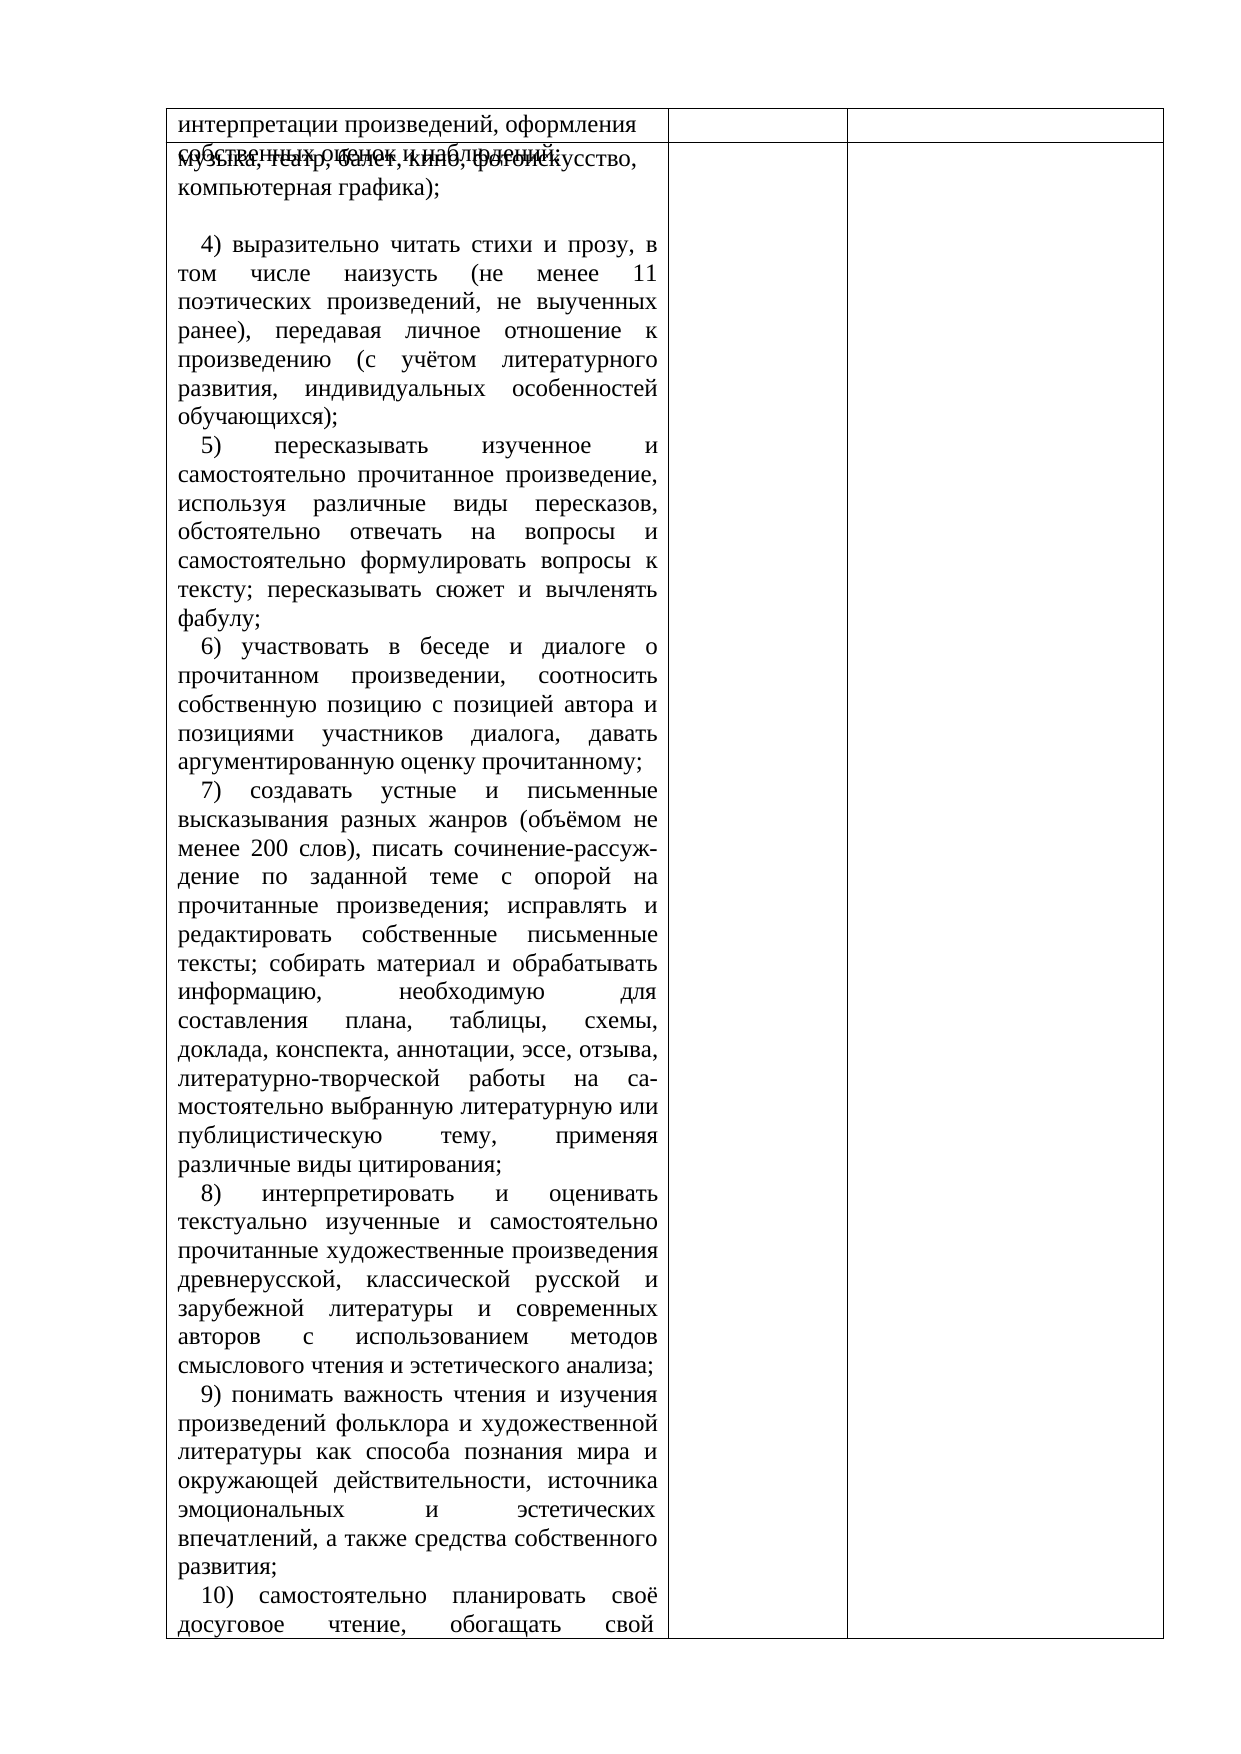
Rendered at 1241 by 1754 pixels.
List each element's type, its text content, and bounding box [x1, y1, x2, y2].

table_header [848, 109, 1163, 142]
table_header [848, 143, 1163, 1638]
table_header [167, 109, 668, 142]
table_header [669, 143, 847, 1638]
table_header [669, 109, 847, 142]
table_header музыка, театр, балет, кино, фотоискусство, компьютерная графика); выразительно читать стихи и прозу, в том числе наизусть (не менее 11 поэтических произведений, не выученных ранее), передавая личное отношение к произведению (с учётом литературного развития, индивидуальных особенностей обучающихся); пересказывать изученное и самостоятельно прочитанное произведение, используя различные виды пересказов, обстоятельно отвечать на вопросы и самостоятельно формулировать вопросы к тексту; пересказывать сюжет и вычленять фабулу; участвовать в беседе и диалоге о прочитанном произведении, соотносить собственную позицию с позицией автора и позициями участников диалога, давать аргументированную оценку прочитанному; создавать устные и письменные высказывания разных жанров (объёмом не менее 200 слов), писать сочинение-рассуж- дение по заданной теме с опорой на прочитанные произведения; исправлять и редактировать собственные письменные тексты; собирать материал и обрабатывать информацию, необходимую для составления плана, таблицы, схемы, доклада, конспекта, аннотации, эссе, отзыва, литературно-творческой работы на са- мостоятельно выбранную литературную или публицистическую тему, применяя различные виды цитирования; интерпретировать и оценивать текстуально изученные и самостоятельно прочитанные художественные произведения древнерусской, классической русской и зарубежной литературы и современных авторов с использованием методов смыслового чтения и эстетического анализа; понимать важность чтения и изучения произведений фольклора и художественной литературы как способа познания мира и окружающей действительности, источника эмоциональных и эстетических впечатлений, а также средства собственного развития; самостоятельно планировать своё досуговое чтение, обогащать свой [167, 143, 668, 1638]
